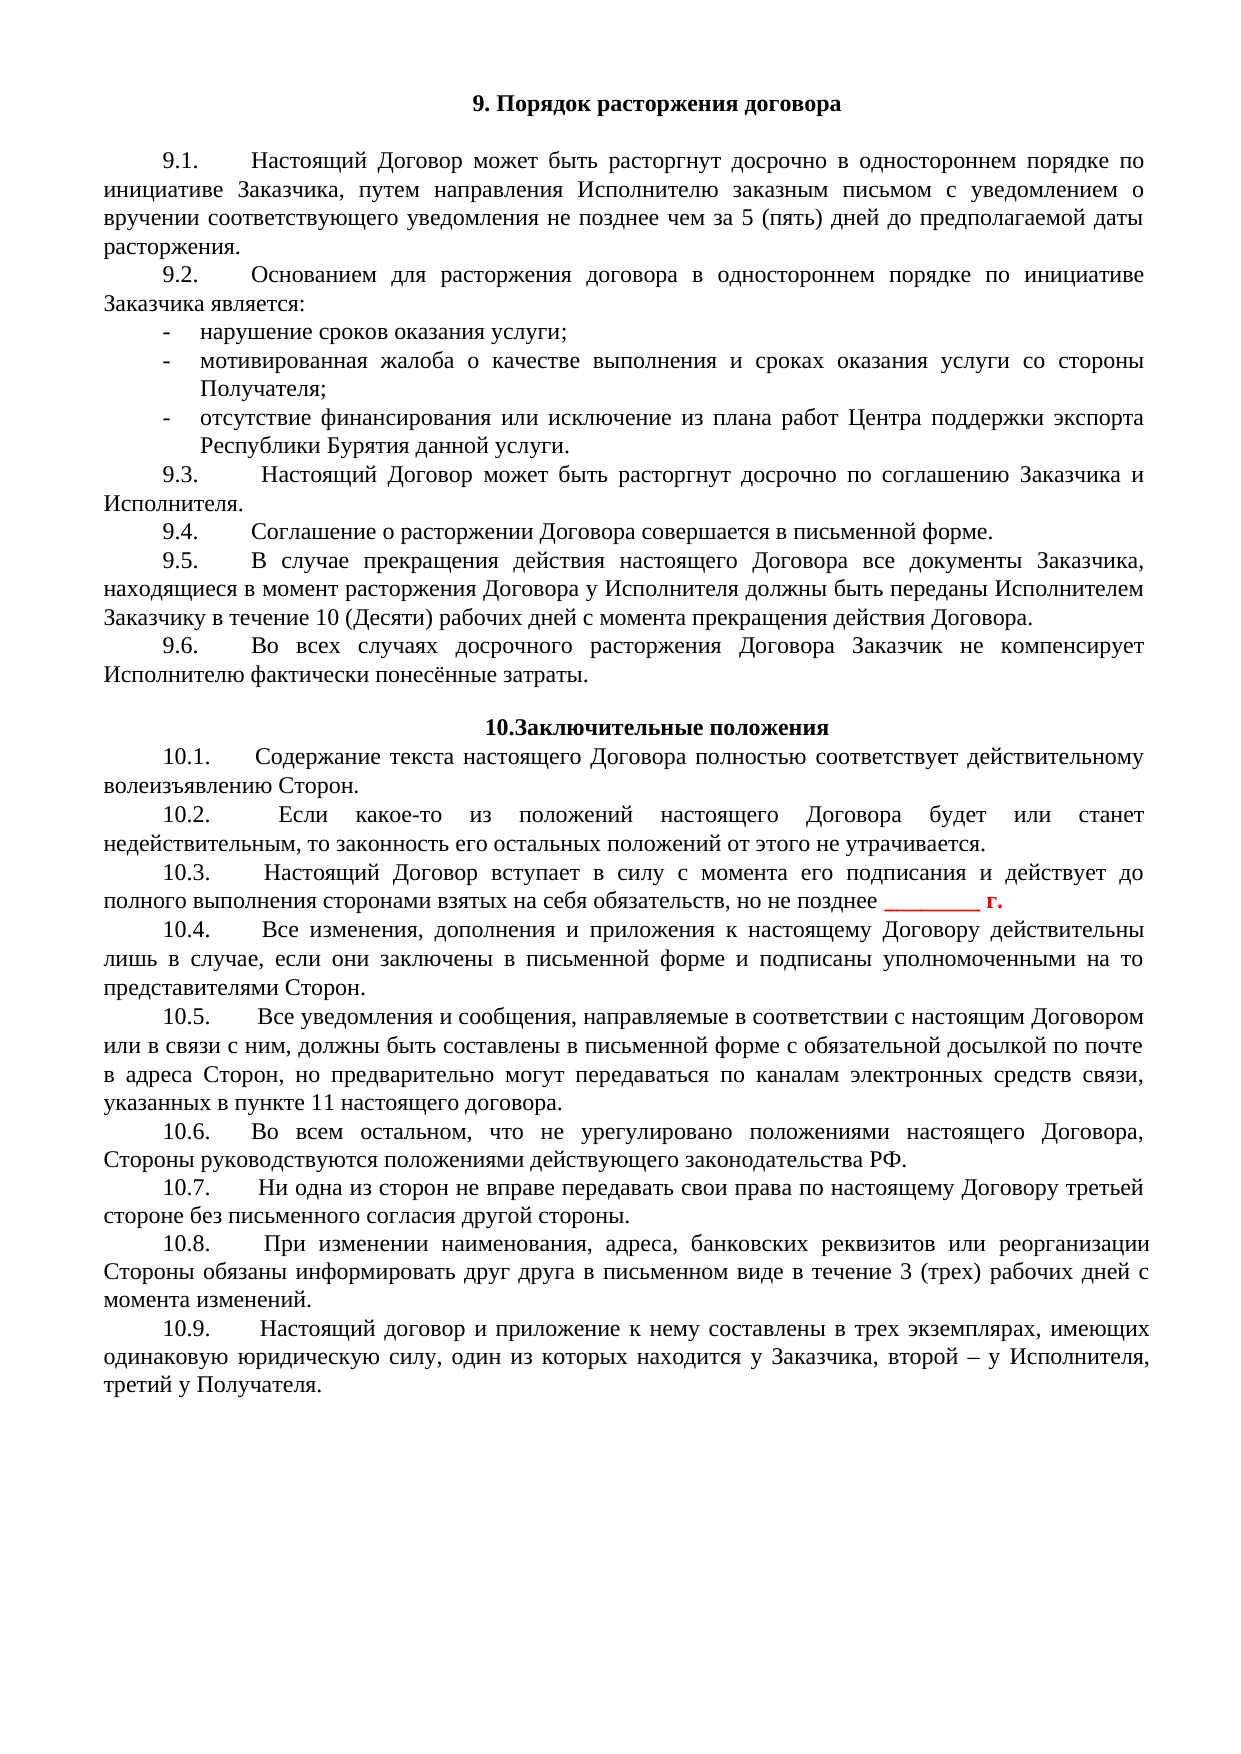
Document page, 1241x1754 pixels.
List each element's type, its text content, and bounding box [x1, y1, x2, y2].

list 10.Заключительные положения [103, 713, 1152, 742]
list Настоящий Договор может быть расторгнут досрочно в одностороннем порядке по инициативе Заказчика, путем направления Исполнителю заказным письмом с уведомлением о вручении соответствующего уведомления не позднее чем за 5 (пять) дней до предполагаемой даты расторжения. [103, 146, 1145, 260]
list Ни одна из сторон не вправе передавать свои права по настоящему Договору третьей стороне без письменного согласия другой стороны. [103, 1173, 1145, 1229]
list 9. Порядок расторжения договора [103, 89, 1152, 117]
list Если какое-то из положений настоящего Договора будет или станет недействительным, то законность его остальных положений от этого не утрачивается. [103, 799, 1145, 857]
list нарушение сроков оказания услуги; [162, 317, 1145, 346]
list При изменении наименования, адреса, банковских реквизитов или реорганизации Стороны обязаны информировать друг друга в письменном виде в течение 3 (трех) рабочих дней с момента изменений. [103, 1229, 1152, 1313]
list Во всех случаях досрочного расторжения Договора Заказчик не компенсирует Исполнителю фактически понесённые затраты. [103, 631, 1145, 688]
list Настоящий договор и приложение к нему составлены в трех экземплярах, имеющих одинаковую юридическую силу, один из которых находится у Заказчика, второй – у Исполнителя, третий у Получателя. [103, 1313, 1152, 1398]
text 10.1. Содержание текста настоящего Договора полностью соответствует действительному волеизъявлению Сторон. [103, 742, 1145, 799]
list Все уведомления и сообщения, направляемые в соответствии с настоящим Договором или в связи с ним, должны быть составлены в письменной форме с обязательной досылкой по почте в адреса Сторон, но предварительно могут передаваться по каналам электронных средств связи, указанных в пункте 11 настоящего договора. [103, 1001, 1145, 1117]
list отсутствие финансирования или исключение из плана работ Центра поддержки экспорта Республики Бурятия данной услуги. [162, 403, 1145, 460]
list В случае прекращения действия настоящего Договора все документы Заказчика, находящиеся в момент расторжения Договора у Исполнителя должны быть переданы Исполнителем Заказчику в течение 10 (Десяти) рабочих дней с момента прекращения действия Договора. [103, 545, 1145, 631]
list Соглашение о расторжении Договора совершается в письменной форме. [103, 517, 1152, 545]
list Во всем остальном, что не урегулировано положениями настоящего Договора, Стороны руководствуются положениями действующего законодательства РФ. [103, 1117, 1145, 1173]
list мотивированная жалоба о качестве выполнения и сроках оказания услуги со стороны Получателя; [162, 346, 1145, 403]
list Основанием для расторжения договора в одностороннем порядке по инициативе Заказчика является: [103, 260, 1145, 317]
list Настоящий Договор может быть расторгнут досрочно по соглашению Заказчика и Исполнителя. [103, 460, 1145, 517]
list Все изменения, дополнения и приложения к настоящему Договору действительны лишь в случае, если они заключены в письменной форме и подписаны уполномоченными на то представителями Сторон. [103, 915, 1145, 1001]
list Настоящий Договор вступает в силу с момента его подписания и действует до полного выполнения сторонами взятых на себя обязательств, но не позднее ________ г. [103, 857, 1145, 915]
